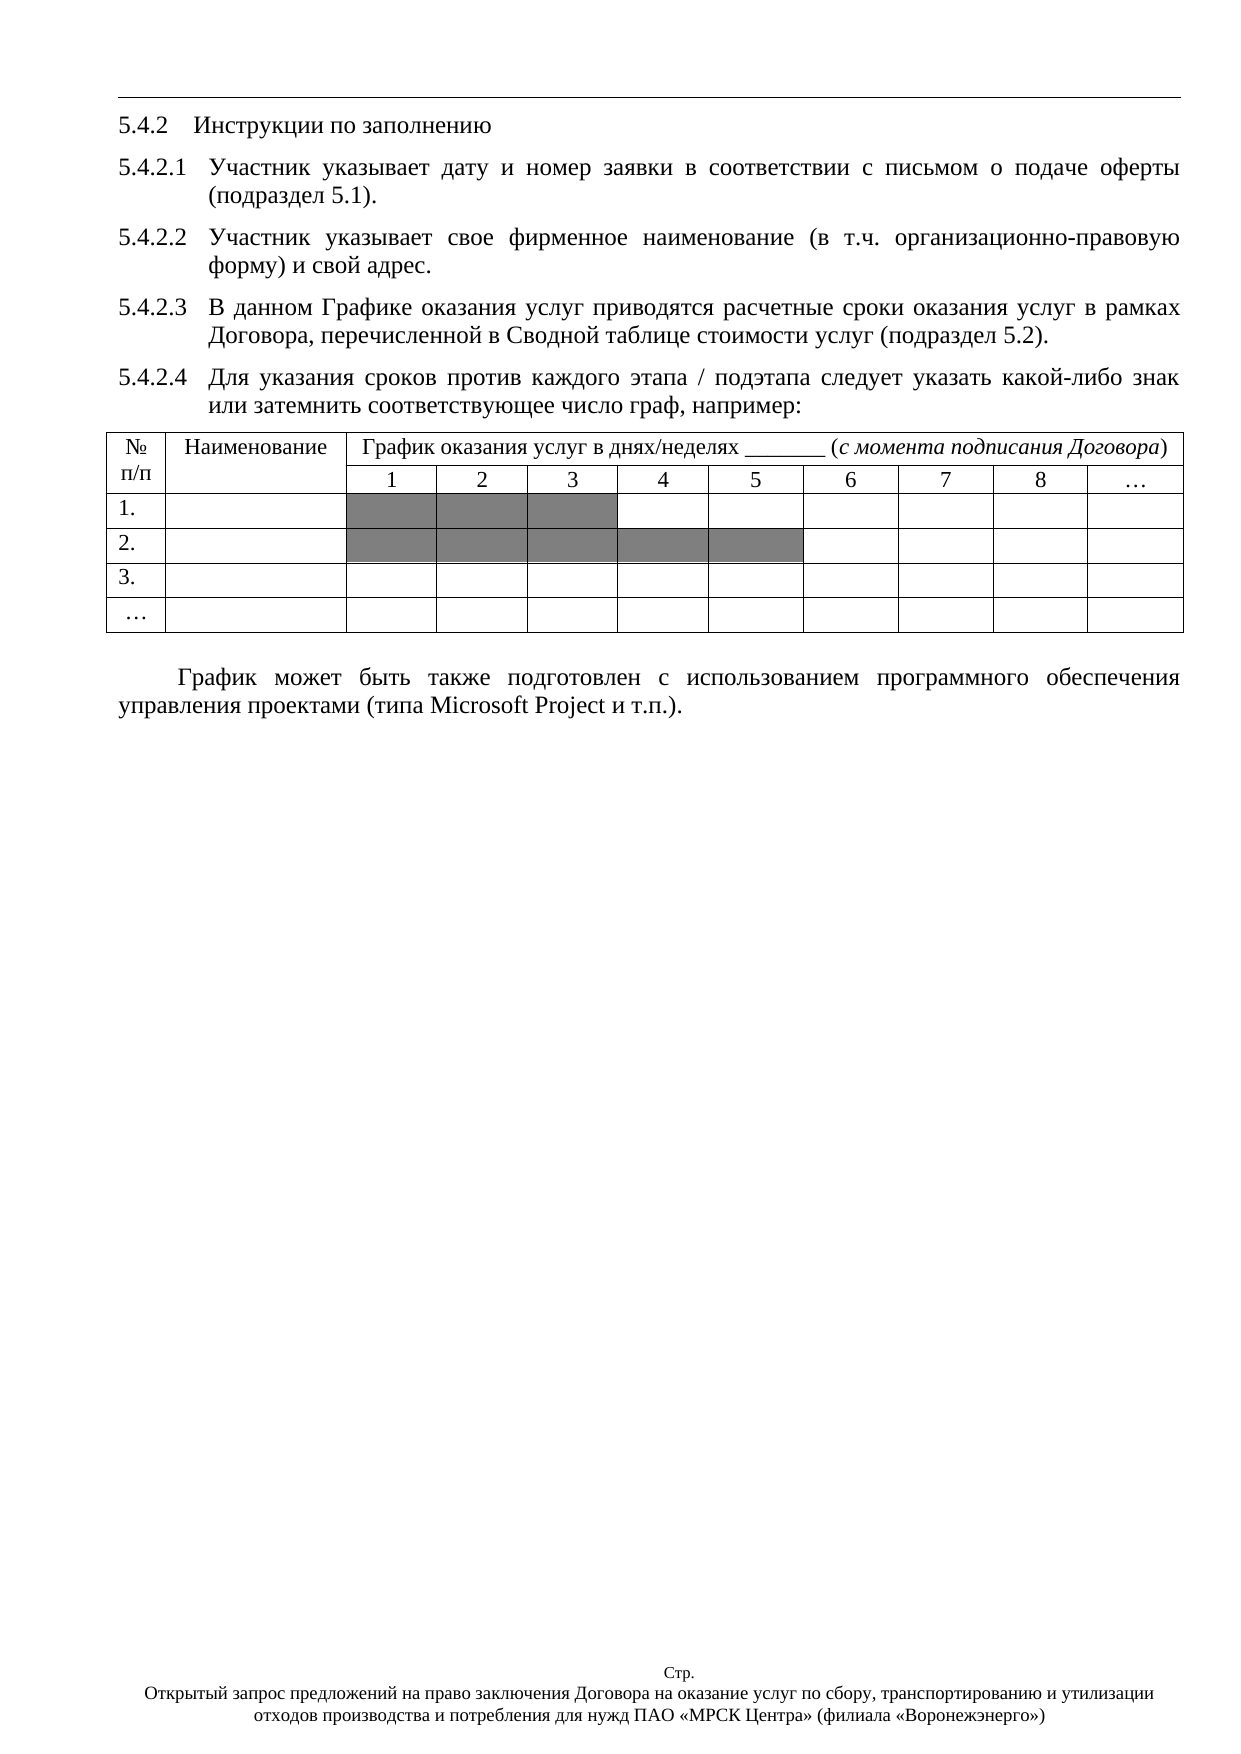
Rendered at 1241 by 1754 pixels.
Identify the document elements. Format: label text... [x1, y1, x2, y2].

subtitle Инструкции по заполнению [118, 111, 1181, 139]
table_cell [618, 564, 708, 597]
table_cell [1088, 598, 1183, 632]
table_cell [1088, 564, 1183, 597]
table_cell [1088, 529, 1183, 562]
table_cell [994, 494, 1087, 528]
table_cell 8 [994, 466, 1087, 493]
list Участник указывает дату и номер заявки в соответствии с письмом о подаче оферты (подраздел 5.1). [118, 152, 1181, 209]
table_cell [899, 598, 993, 632]
table_header № п/п [107, 433, 165, 493]
table_cell [166, 564, 346, 597]
table_cell [347, 564, 436, 597]
table_cell [899, 494, 993, 528]
table_cell [166, 598, 346, 632]
table_cell [994, 529, 1087, 562]
table_cell 5 [709, 466, 803, 493]
table_cell [347, 598, 436, 632]
table_cell [709, 494, 803, 528]
table_cell 6 [804, 466, 898, 493]
table_cell [618, 529, 708, 562]
table_cell [437, 494, 527, 528]
table_cell [528, 598, 617, 632]
table_cell [1088, 494, 1183, 528]
table_cell 3 [528, 466, 617, 493]
table_cell [347, 494, 436, 528]
list Для указания сроков против каждого этапа / подэтапа следует указать какой-либо знак или затемнить соответствующее число граф, например: [118, 362, 1181, 419]
table_cell [528, 529, 617, 562]
table_header График оказания услуг в днях/неделях _______ (с момента подписания Договора) [347, 433, 1183, 465]
table_cell 7 [899, 466, 993, 493]
table_cell [618, 494, 708, 528]
table_cell [528, 564, 617, 597]
table_cell [804, 494, 898, 528]
table_cell [437, 598, 527, 632]
table_cell [166, 494, 346, 528]
table_cell 4 [618, 466, 708, 493]
table_cell [709, 564, 803, 597]
table_cell [107, 494, 165, 528]
table_cell [618, 598, 708, 632]
table_cell [107, 529, 165, 562]
table_cell [899, 529, 993, 562]
table_cell … [1088, 466, 1183, 493]
table_cell [804, 564, 898, 597]
table_cell [166, 529, 346, 562]
table_cell 2 [437, 466, 527, 493]
table_cell [347, 529, 436, 562]
table_cell … [107, 598, 165, 632]
table_cell [994, 598, 1087, 632]
table_cell [107, 564, 165, 597]
text График может быть также подготовлен с использованием программного обеспечения управления проектами (типа Microsoft Project и т.п.). [118, 662, 1181, 719]
table_cell [899, 564, 993, 597]
table_cell [994, 564, 1087, 597]
table_cell [528, 494, 617, 528]
table_cell [804, 529, 898, 562]
table_cell [437, 564, 527, 597]
table_cell 1 [347, 466, 436, 493]
table_cell [709, 598, 803, 632]
table_cell [437, 529, 527, 562]
table_header Наименование [166, 433, 346, 493]
list Участник указывает свое фирменное наименование (в т.ч. организационно-правовую форму) и свой адрес. [118, 222, 1181, 279]
table_cell [804, 598, 898, 632]
table_cell [709, 529, 803, 562]
list В данном Графике оказания услуг приводятся расчетные сроки оказания услуг в рамках Договора, перечисленной в Сводной таблице стоимости услуг (подраздел 5.2). [118, 292, 1181, 349]
